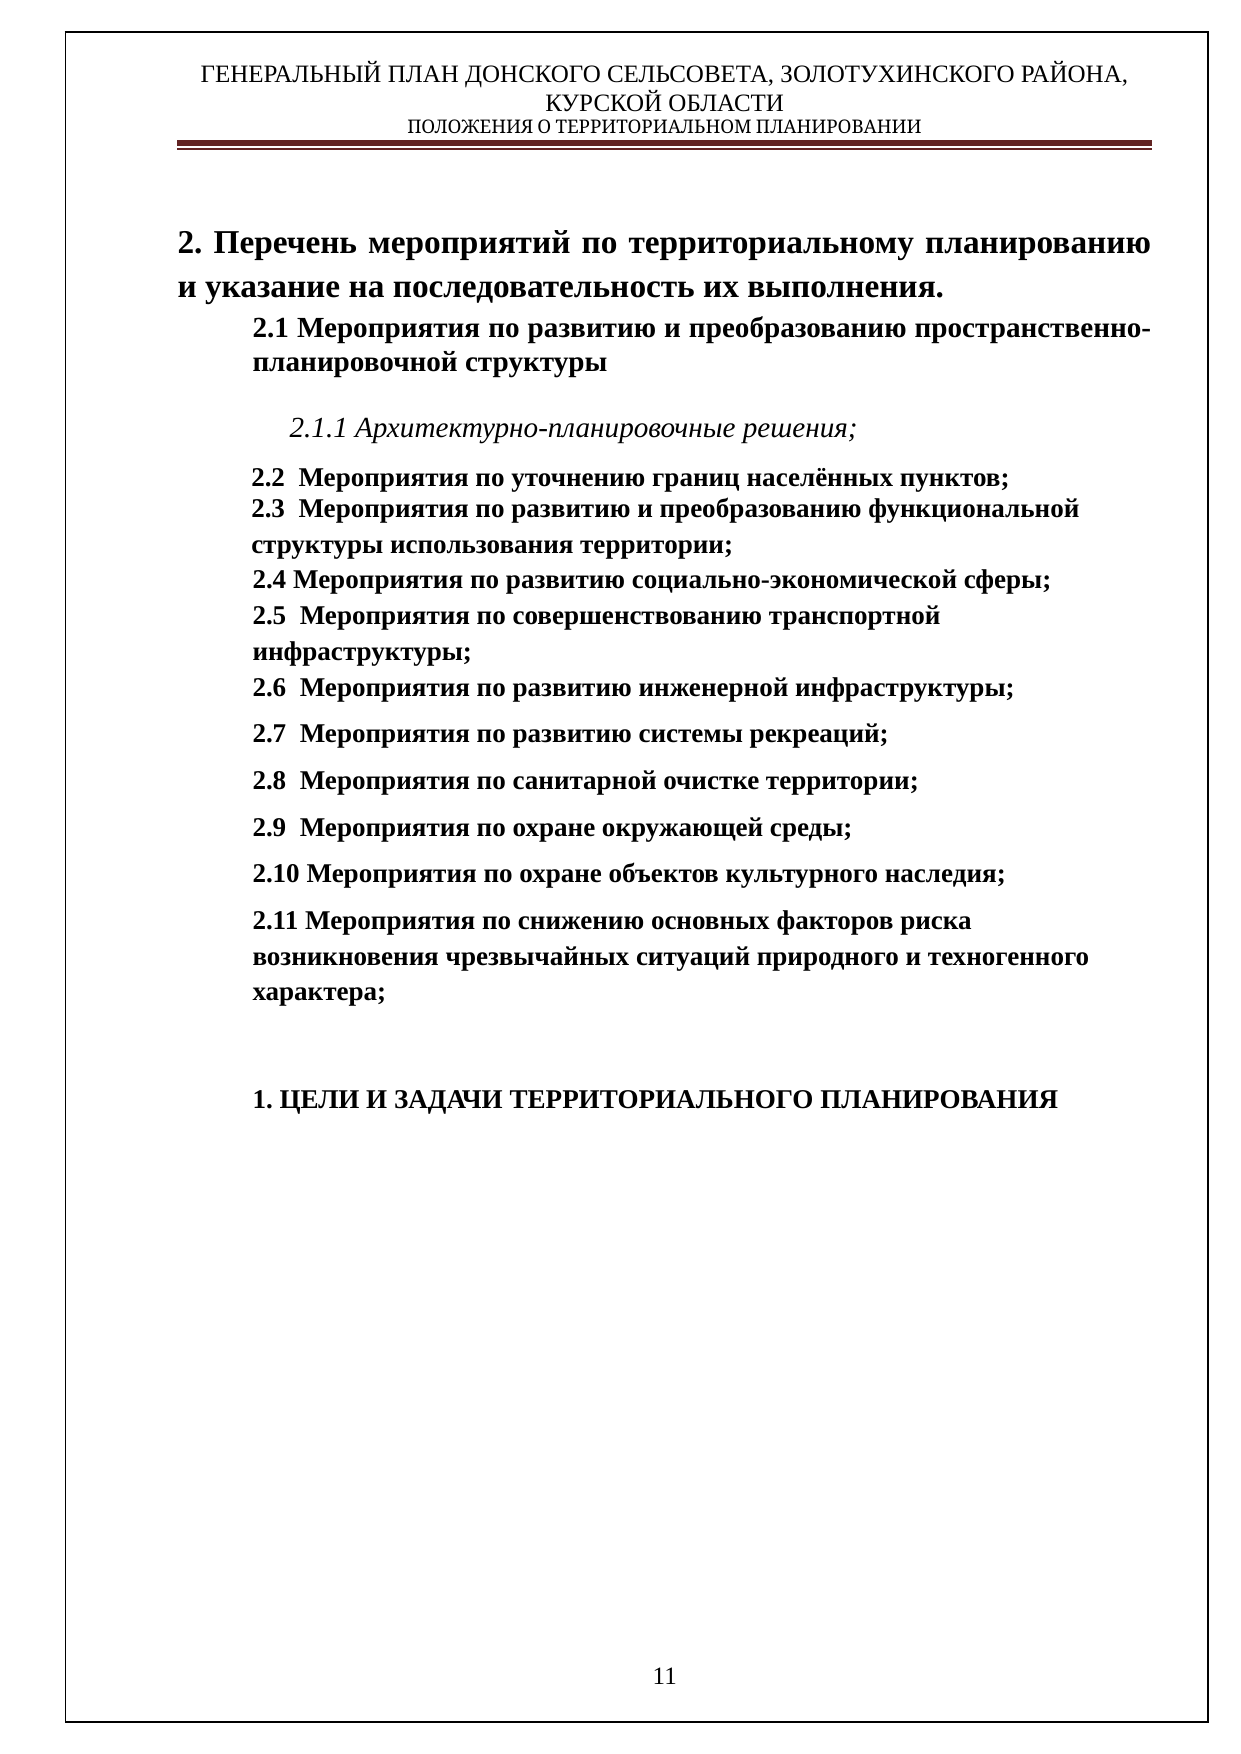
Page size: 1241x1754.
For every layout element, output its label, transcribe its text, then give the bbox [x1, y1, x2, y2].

subtitle 2.1 Мероприятия по развитию и преобразованию пространственно-планировочной структуры [252, 311, 1152, 378]
subtitle 2.9 Мероприятия по охране окружающей среды; [252, 811, 1152, 842]
subtitle 2.8 Мероприятия по санитарной очистке территории; [252, 764, 1152, 795]
subtitle 2.3 Мероприятия по развитию и преобразованию функциональной структуры использования территории; [251, 492, 1152, 559]
subtitle 2.4 Мероприятия по развитию социально-экономической сферы; [252, 563, 1152, 595]
subtitle 2.5 Мероприятия по совершенствованию транспортной инфраструктуры; [252, 599, 1152, 666]
subtitle 2.6 Мероприятия по развитию инженерной инфраструктуры; [252, 671, 1152, 702]
subtitle 2.11 Мероприятия по снижению основных факторов риска возникновения чрезвычайных ситуаций природного и техногенного характера; [252, 904, 1152, 1007]
subtitle 2.10 Мероприятия по охране объектов культурного наследия; [252, 857, 1152, 888]
subtitle 2.2 Мероприятия по уточнению границ населённых пунктов; [251, 461, 1152, 492]
subtitle 2.7 Мероприятия по развитию системы рекреаций; [252, 717, 1152, 748]
subtitle 1. ЦЕЛИ И ЗАДАЧИ ТЕРРИТОРИАЛЬНОГО ПЛАНИРОВАНИЯ [252, 1083, 1152, 1114]
subtitle 2.1.1 Архитектурно-планировочные решения; [289, 411, 1152, 444]
text 2. Перечень мероприятий по территориальному планированию и указание на последовательность их выполнения. [177, 222, 1152, 305]
